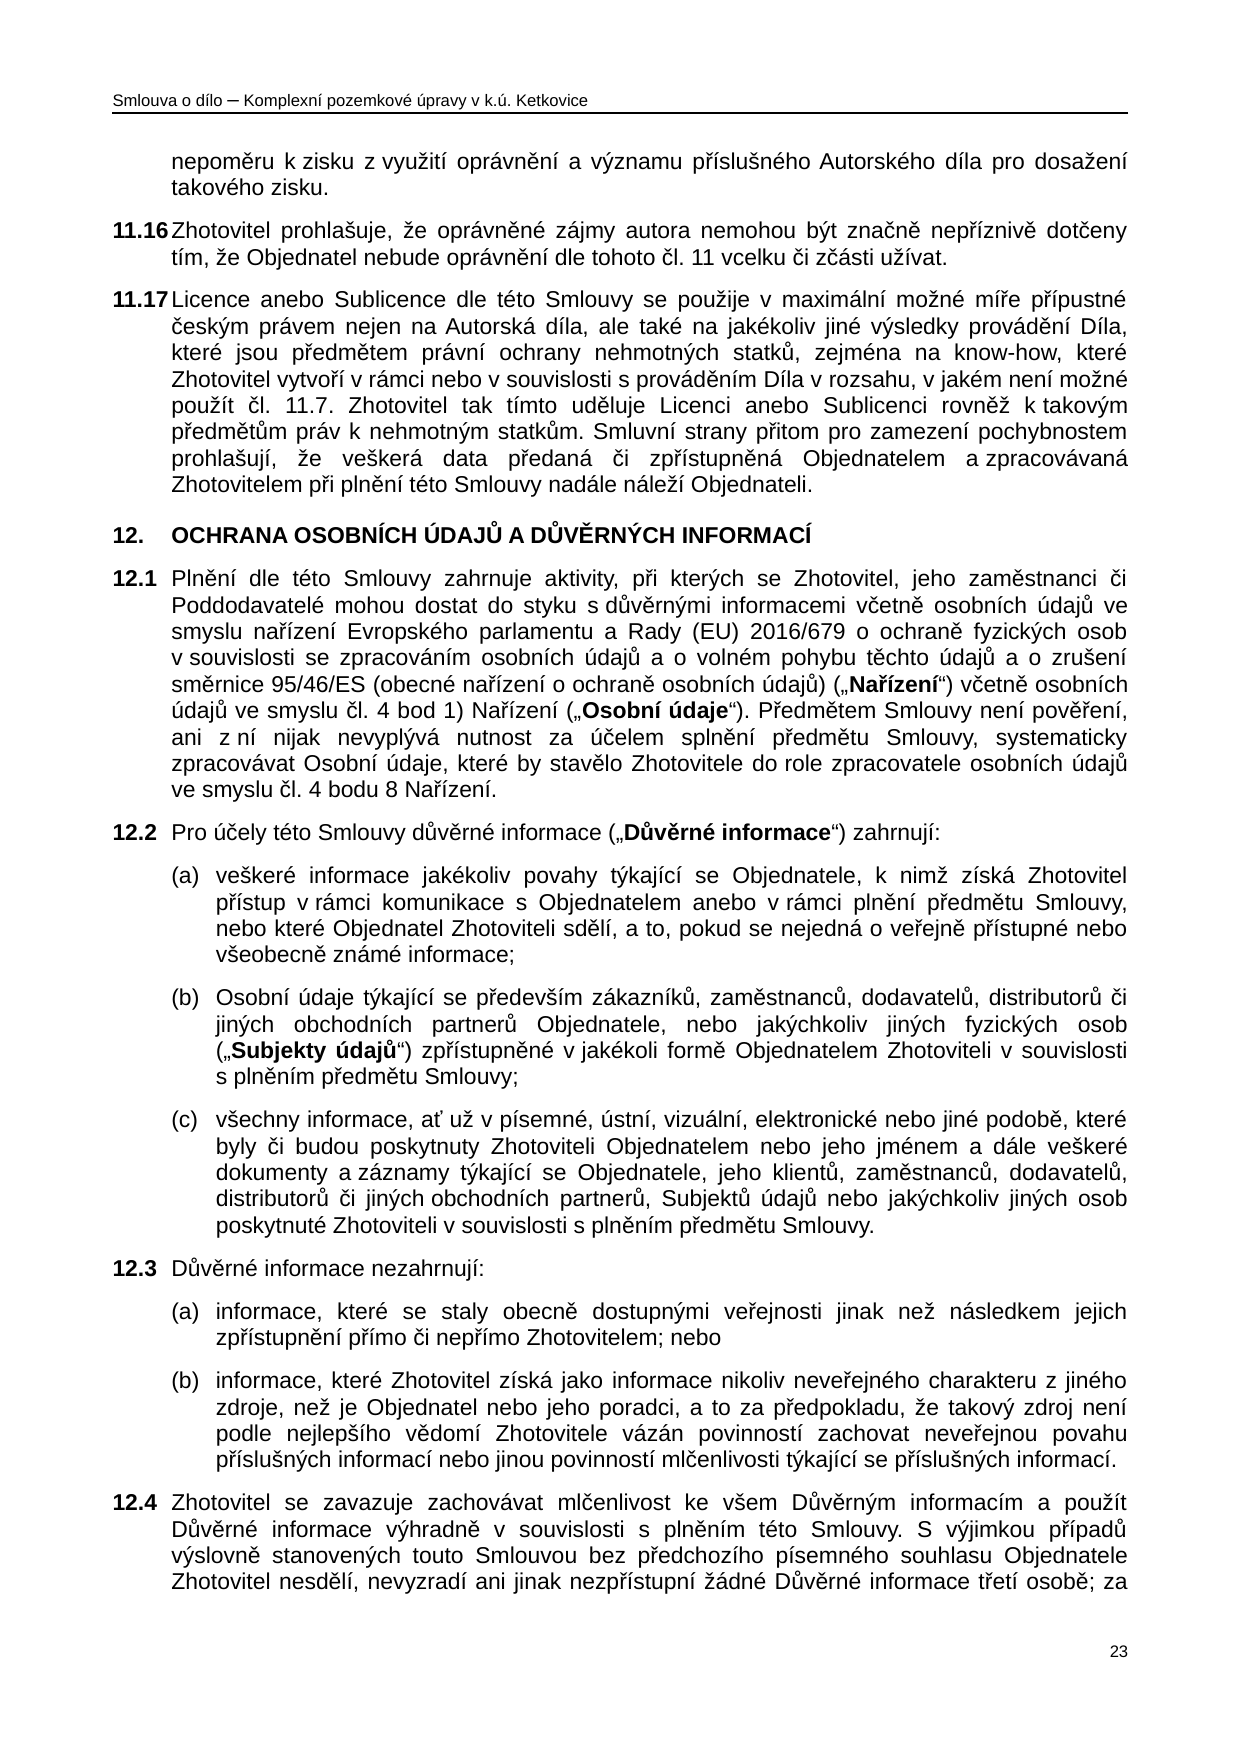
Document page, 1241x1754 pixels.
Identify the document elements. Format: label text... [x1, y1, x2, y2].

text Licence anebo Sublicence dle této Smlouvy se použije v maximální možné míře přípustné českým právem nejen na Autorská díla, ale také na jakékoliv jiné výsledky provádění Díla, které jsou předmětem právní ochrany nehmotných statků, zejména na know-how, které Zhotovitel vytvoří v rámci nebo v souvislosti s prováděním Díla v rozsahu, v jakém není možné použít čl. 11.7. Zhotovitel tak tímto uděluje Licenci anebo Sublicenci rovněž k takovým předmětům práv k nehmotným statkům. Smluvní strany přitom pro zamezení pochybnostem prohlašují, že veškerá data předaná či zpřístupněná Objednatelem a zpracovávaná Zhotovitelem při plnění této Smlouvy nadále náleží Objednateli. [112, 286, 1128, 497]
list veškeré informace jakékoliv povahy týkající se Objednatele, k nimž získá Zhotovitel přístup v rámci komunikace s Objednatelem anebo v rámci plnění předmětu Smlouvy, nebo které Objednatel Zhotoviteli sdělí, a to, pokud se nejedná o veřejně přístupné nebo všeobecně známé informace; [171, 862, 1128, 968]
text Pro účely této Smlouvy důvěrné informace („Důvěrné informace“) zahrnují: [112, 819, 1128, 846]
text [112, 148, 1128, 200]
text Osobní údaje týkající se především zákazníků, zaměstnanců, dodavatelů, distributorů či jiných obchodních partnerů Objednatele, nebo jakýchkoliv jiných fyzických osob („Subjekty údajů“) zpřístupněné v jakékoli formě Objednatelem Zhotoviteli v souvislosti s plněním předmětu Smlouvy; [171, 984, 1128, 1090]
list informace, které Zhotovitel získá jako informace nikoliv neveřejného charakteru z jiného zdroje, než je Objednatel nebo jeho poradci, a to za předpokladu, že takový zdroj není podle nejlepšího vědomí Zhotovitele vázán povinností zachovat neveřejnou povahu příslušných informací nebo jinou povinností mlčenlivosti týkající se příslušných informací. [171, 1367, 1128, 1473]
text Důvěrné informace nezahrnují: [112, 1255, 1128, 1281]
text Zhotovitel prohlašuje, že oprávněné zájmy autora nemohou být značně nepříznivě dotčeny tím, že Objednatel nebude oprávnění dle tohoto čl. 11 vcelku či zčásti užívat. [112, 217, 1128, 270]
text Plnění dle této Smlouvy zahrnuje aktivity, při kterých se Zhotovitel, jeho zaměstnanci či Poddodavatelé mohou dostat do styku s důvěrnými informacemi včetně osobních údajů ve smyslu nařízení Evropského parlamentu a Rady (EU) 2016/679 o ochraně fyzických osob v souvislosti se zpracováním osobních údajů a o volném pohybu těchto údajů a o zrušení směrnice 95/46/ES (obecné nařízení o ochraně osobních údajů) („Nařízení“) včetně osobních údajů ve smyslu čl. 4 bod 1) Nařízení („Osobní údaje“). Předmětem Smlouvy není pověření, ani z ní nijak nevyplývá nutnost za účelem splnění předmětu Smlouvy, systematicky zpracovávat Osobní údaje, které by stavělo Zhotovitele do role zpracovatele osobních údajů ve smyslu čl. 4 bodu 8 Nařízení. [112, 565, 1128, 802]
text všechny informace, ať už v písemné, ústní, vizuální, elektronické nebo jiné podobě, které byly či budou poskytnuty Zhotoviteli Objednatelem nebo jeho jménem a dále veškeré dokumenty a záznamy týkající se Objednatele, jeho klientů, zaměstnanců, dodavatelů, distributorů či jiných obchodních partnerů, Subjektů údajů nebo jakýchkoliv jiných osob poskytnuté Zhotoviteli v souvislosti s plněním předmětu Smlouvy. [171, 1106, 1128, 1238]
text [112, 1489, 1128, 1595]
text Ochrana osobních údajů a Důvěrných informací [112, 522, 1128, 549]
list informace, které se staly obecně dostupnými veřejnosti jinak než následkem jejich zpřístupnění přímo či nepřímo Zhotovitelem; nebo [171, 1298, 1128, 1351]
